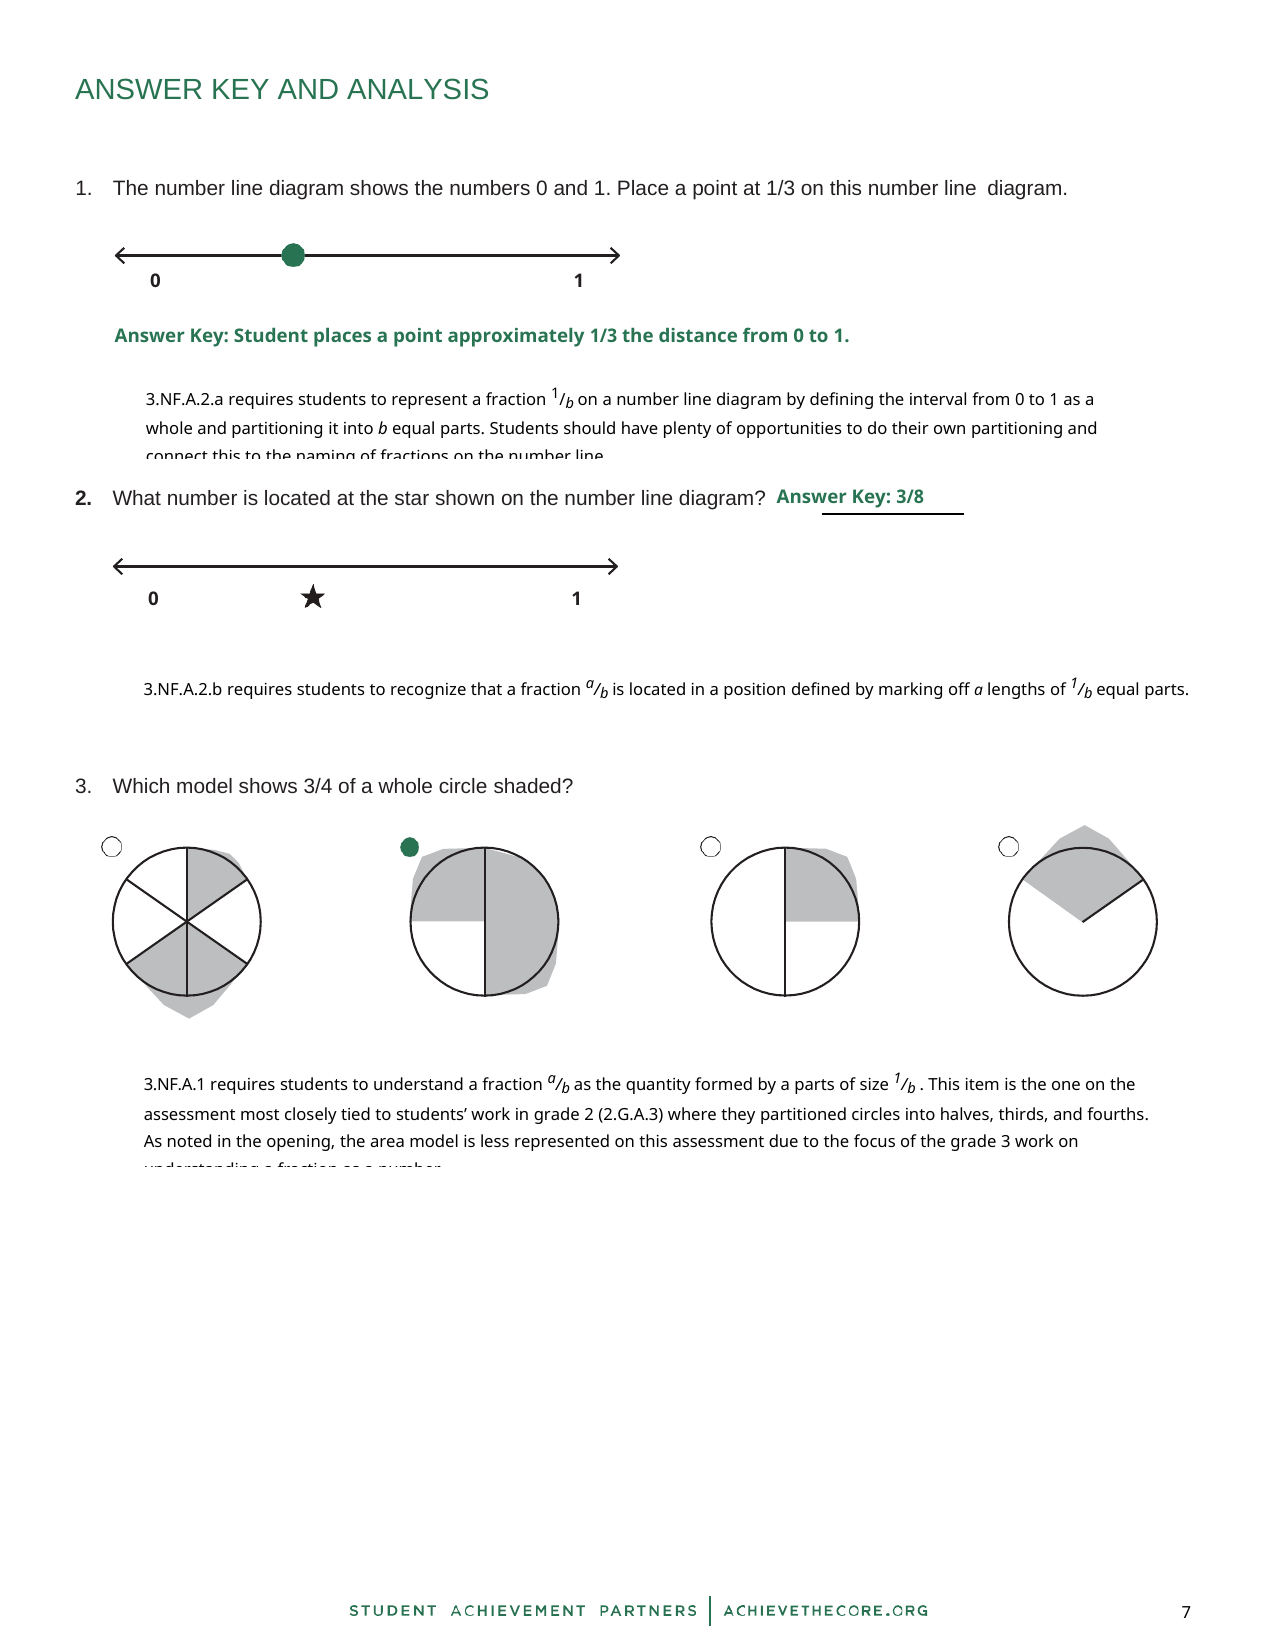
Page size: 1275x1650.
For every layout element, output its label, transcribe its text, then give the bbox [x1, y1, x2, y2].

picture [886, 1605, 903, 1616]
picture [101, 836, 122, 857]
list What number is located at the star shown on the number line diagram? Answer Key: 3/8 [75, 484, 1214, 511]
text 0 1 [150, 239, 1214, 293]
text Answer Key: Student places a point approximately 1/3 the distance from 0 to 1. [114, 322, 1214, 347]
picture [700, 836, 721, 857]
picture [400, 837, 419, 857]
list The number line diagram shows the numbers 0 and 1. Place a point at 1/3 on this number line diagram. [75, 176, 1214, 200]
picture [723, 1605, 745, 1616]
picture [998, 836, 1019, 857]
text ANSWER KEY AND ANALYSIS [75, 72, 1214, 106]
picture [836, 1605, 859, 1616]
picture [450, 1605, 474, 1616]
picture [300, 584, 325, 608]
list Which model shows 3/4 of a whole circle shaded? [75, 773, 1214, 797]
